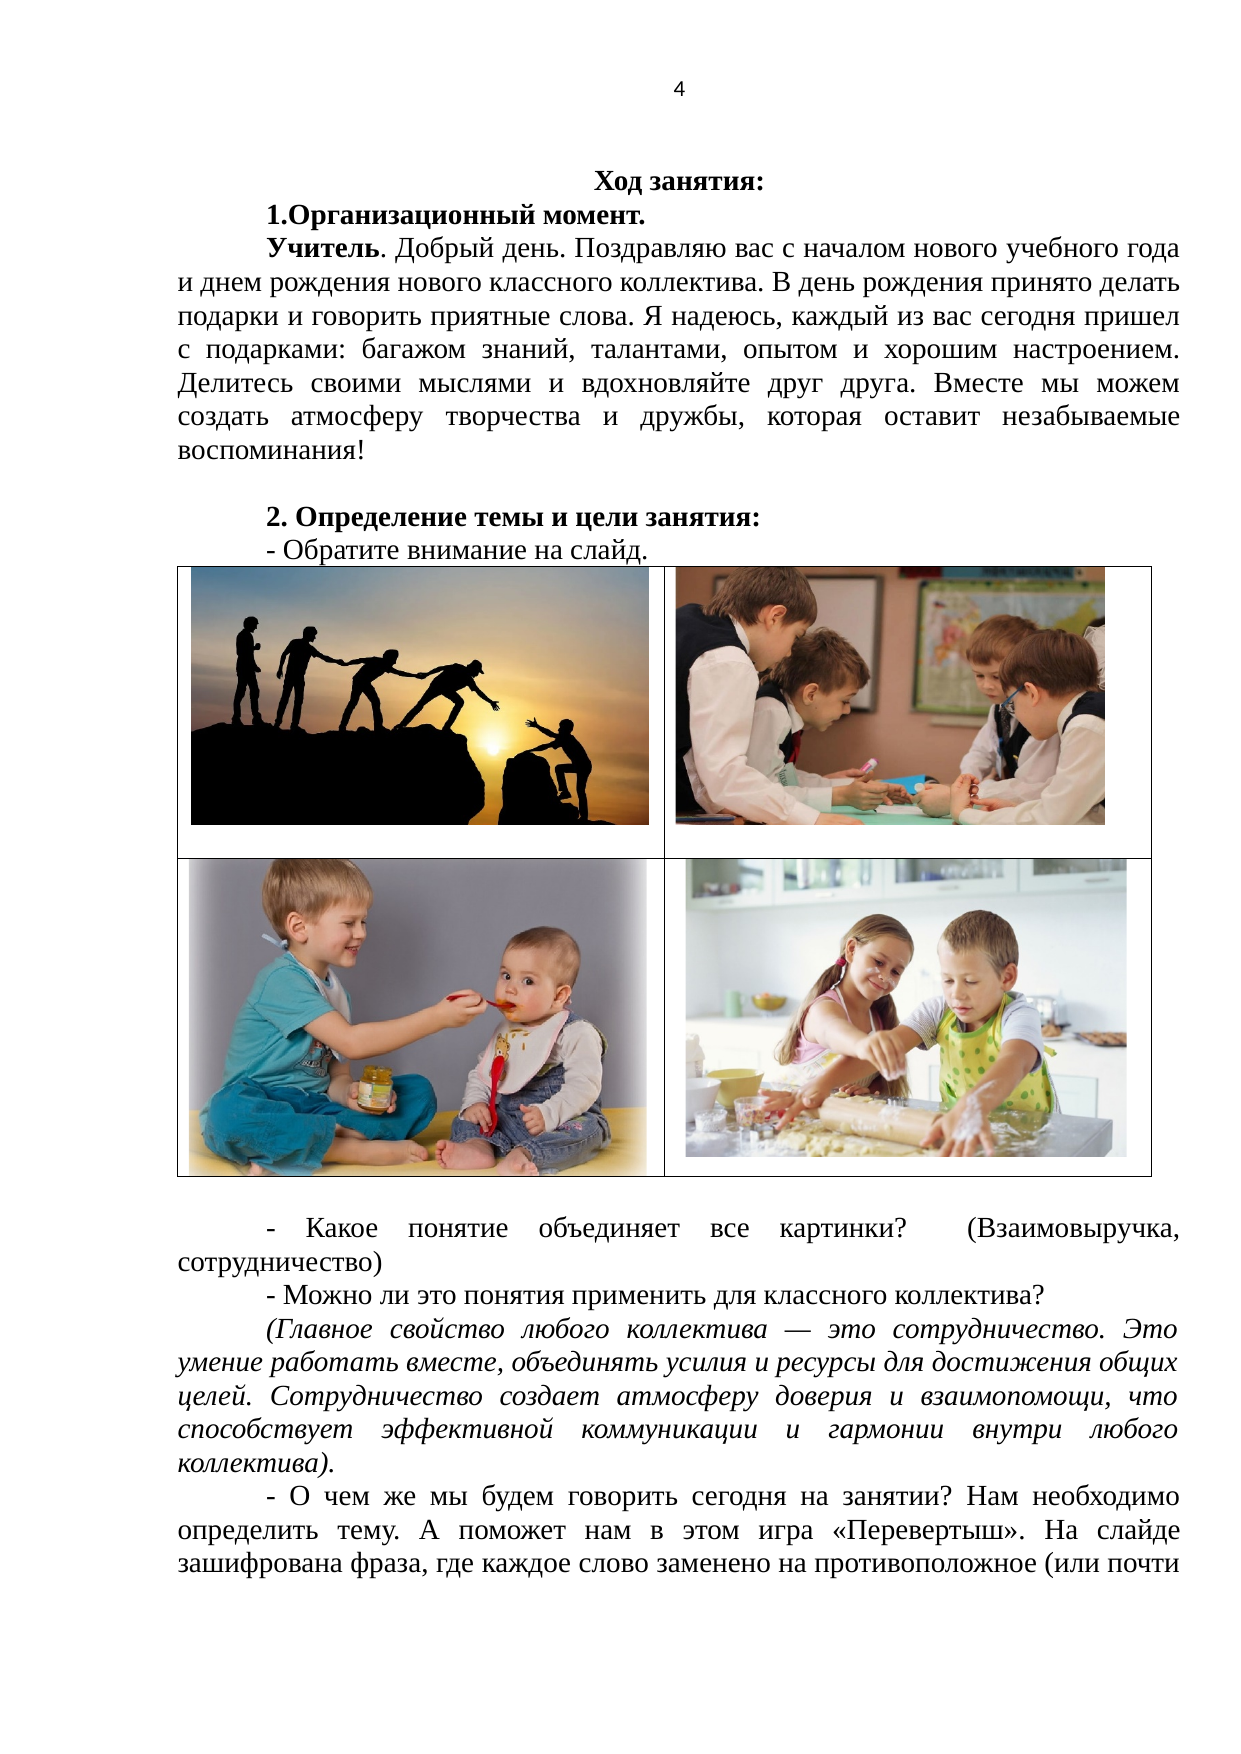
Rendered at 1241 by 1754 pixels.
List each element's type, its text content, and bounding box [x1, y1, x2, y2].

picture [685, 859, 1127, 1157]
text - Какое понятие объединяет все картинки? (Взаимовыручка, сотрудничество) [177, 1210, 1181, 1277]
text 2. Определение темы и цели занятия: [177, 499, 1181, 532]
text - Можно ли это понятия применить для классного коллектива? [177, 1277, 1181, 1311]
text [177, 1478, 1181, 1579]
picture [188, 859, 647, 1176]
text Ход занятия: [177, 163, 1181, 197]
table_cell [178, 859, 188, 1176]
picture [675, 567, 1105, 825]
text Учитель. Добрый день. Поздравляю вас с началом нового учебного года и днем рождения нового классного коллектива. В день рождения принято делать подарки и говорить приятные слова. Я надеюсь, каждый из вас сегодня пришел с подарками: багажом знаний, талантами, опытом и хорошим настроением. Делитесь своими мыслями и вдохновляйте друг друга. Вместе мы можем создать атмосферу творчества и дружбы, которая оставит незабываемые воспоминания! [177, 231, 1181, 465]
table_header [178, 567, 664, 858]
table_cell [647, 859, 664, 1176]
table_header [665, 567, 1151, 858]
text (Главное свойство любого коллектива — это сотрудничество. Это умение работать вместе, объединять усилия и ресурсы для достижения общих целей. Сотрудничество создает атмосферу доверия и взаимопомощи, что способствует эффективной коммуникации и гармонии внутри любого коллектива). [177, 1311, 1181, 1478]
table_cell [665, 859, 1151, 1176]
text 1.Организационный момент. [177, 197, 1181, 231]
picture [191, 567, 649, 825]
text - Обратите внимание на слайд. [177, 532, 1181, 566]
